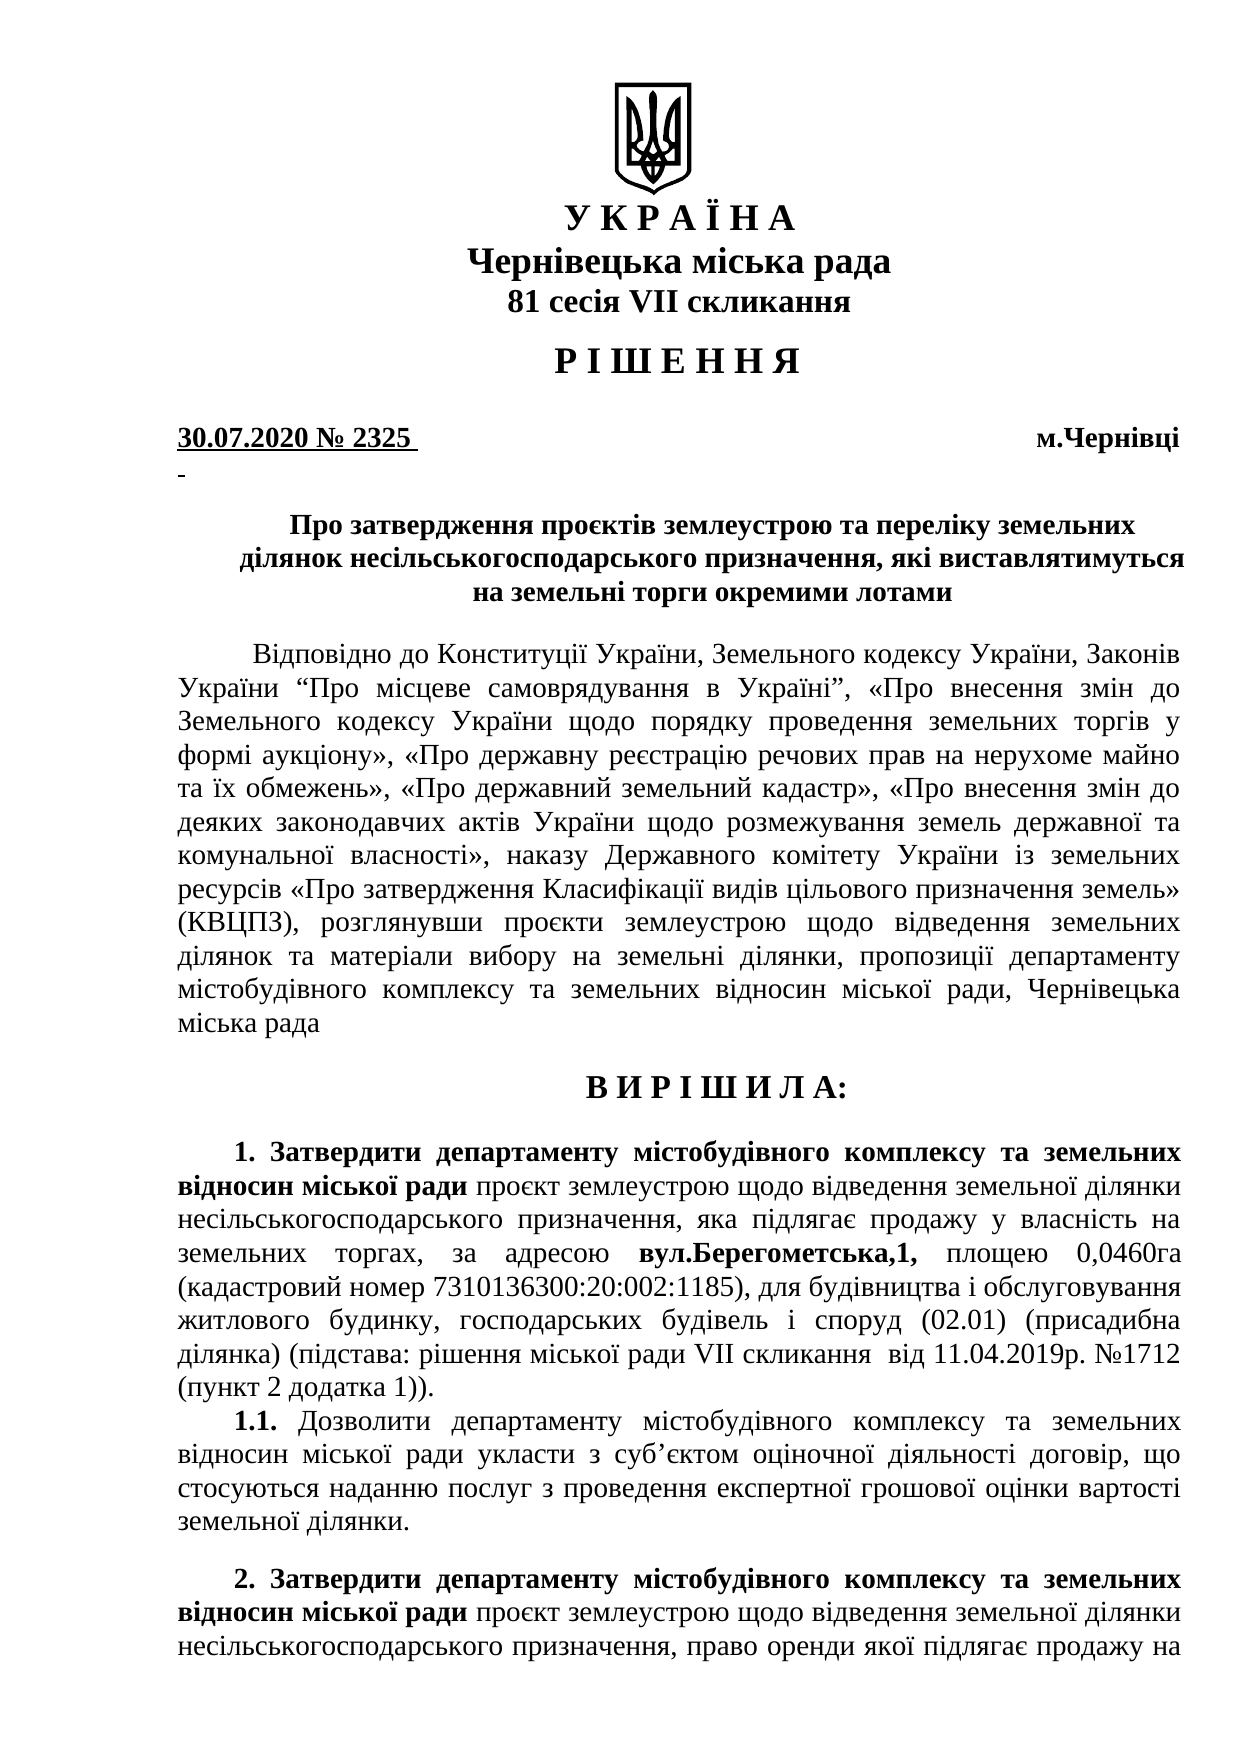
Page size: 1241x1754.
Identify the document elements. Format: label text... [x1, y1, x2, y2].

text Чернівецька міська рада [177, 238, 1181, 281]
text 81 сесія VІІ скликання [177, 281, 1181, 320]
text В И Р І Ш И Л А: [177, 1067, 1181, 1106]
text 1. Затвердити департаменту містобудівного комплексу та земельних відносин міської ради проєкт землеустрою щодо відведення земельної ділянки несільськогосподарського призначення, яка підлягає продажу у власність на земельних торгах, за адресою вул.Берегометська,1, площею 0,0460га (кадастровий номер 7310136300:20:002:1185), для будівництва і обслуговування житлового будинку, господарських будівель і споруд (02.01) (присадибна ділянка) (підстава: рішення міської ради VІІ скликання від 11.04.2019р. №1712 (пункт 2 додатка 1)). [177, 1134, 1182, 1403]
text 30.07.2020 № 2325 м.Чернівці [177, 420, 1181, 454]
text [177, 1561, 1182, 1662]
text 1.1. Дозволити департаменту містобудівного комплексу та земельних відносин міської ради укласти з суб’єктом оціночної діяльності договір, що стосуються наданню послуг з проведення експертної грошової оцінки вартості земельної ділянки. [177, 1403, 1182, 1537]
text У К Р А Ї Н А [177, 195, 1181, 238]
subtitle Р І Ш Е Н Н Я [177, 339, 1176, 382]
table_header Про затвердження проєктів землеустрою та переліку земельних ділянок несільськогосподарського призначення, які виставлятимуться на земельні торги окремими лотами [189, 507, 1201, 607]
text Відповідно до Конституції України, Земельного кодексу України, Законів України “Про місцеве самоврядування в Україні”, «Про внесення змін до Земельного кодексу України щодо порядку проведення земельних торгів у формі аукціону», «Про державну реєстрацію речових прав на нерухоме майно та їх обмежень», «Про державний земельний кадастр», «Про внесення змін до деяких законодавчих актів України щодо розмежування земель державної та комунальної власності», наказу Державного комітету України із земельних ресурсів «Про затвердження Класифікації видів цільового призначення земель» (КВЦПЗ), розглянувши проєкти землеустрою щодо відведення земельних ділянок та матеріали вибору на земельні ділянки, пропозиції департаменту містобудівного комплексу та земельних відносин міської ради, Чернівецька міська рада [177, 636, 1181, 1039]
